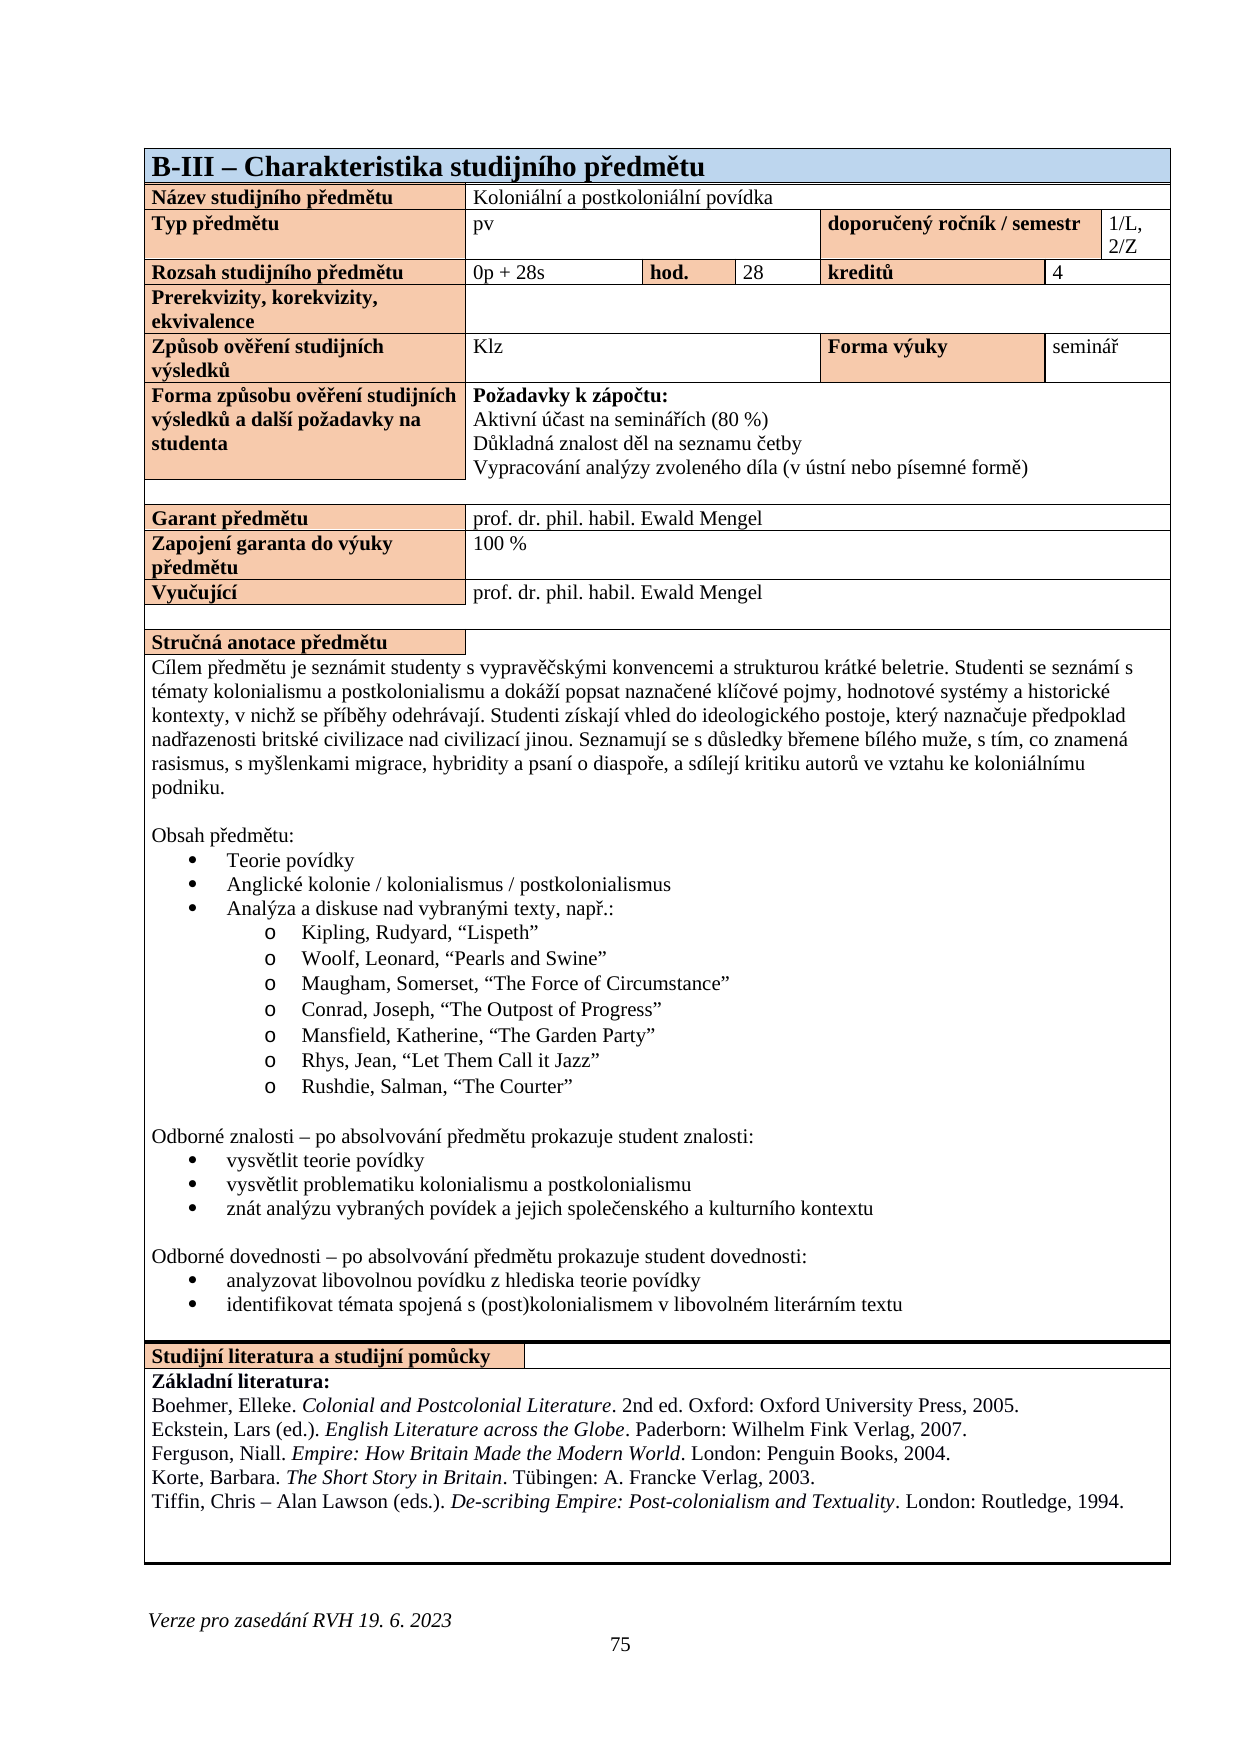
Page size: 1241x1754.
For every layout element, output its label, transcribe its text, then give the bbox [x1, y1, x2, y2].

table_cell Forma výuky [821, 334, 1044, 382]
table_cell Typ předmětu [145, 210, 465, 258]
table_cell Požadavky k zápočtu: Aktivní účast na seminářích (80 %) Důkladná znalost děl na seznamu četby Vypracování analýzy zvoleného díla (v ústní nebo písemné formě) [466, 383, 1170, 479]
table_cell Způsob ověření studijních výsledků [145, 334, 465, 382]
table_cell Název studijního předmětu [145, 185, 465, 209]
table_cell Studijní literatura a studijní pomůcky [145, 1344, 524, 1368]
table_cell Cílem předmětu je seznámit studenty s vypravěčskými konvencemi a strukturou krátké beletrie. Studenti se seznámí s tématy kolonialismu a postkolonialismu a dokáží popsat naznačené klíčové pojmy, hodnotové systémy a historické kontexty, v nichž se příběhy odehrávají. Studenti získají vhled do ideologického postoje, který naznačuje předpoklad nadřazenosti britské civilizace nad civilizací jinou. Seznamují se s důsledky břemene bílého muže, s tím, co znamená rasismus, s myšlenkami migrace, hybridity a psaní o diaspoře, a sdílejí kritiku autorů ve vztahu ke koloniálnímu podniku. Obsah předmětu: Teorie povídky Anglické kolonie / kolonialismus / postkolonialismus Analýza a diskuse nad vybranými texty, např.: Kipling, Rudyard, “Lispeth” Woolf, Leonard, “Pearls and Swine” Maugham, Somerset, “The Force of Circumstance” Conrad, Joseph, “The Outpost of Progress” Mansfield, Katherine, “The Garden Party” Rhys, Jean, “Let Them Call it Jazz” Rushdie, Salman, “The Courter” Odborné znalosti – po absolvování předmětu prokazuje student znalosti: vysvětlit teorie povídky vysvětlit problematiku kolonialismu a postkolonialismu znát analýzu vybraných povídek a jejich společenského a kulturního kontextu Odborné dovednosti – po absolvování předmětu prokazuje student dovednosti: analyzovat libovolnou povídku z hlediska teorie povídky identifikovat témata spojená s (post)kolonialismem v libovolném literárním textu [145, 654, 1170, 1340]
table_cell 0p + 28s [466, 260, 642, 284]
table_cell Rozsah studijního předmětu [145, 260, 465, 284]
table_cell doporučený ročník / semestr [821, 210, 1101, 258]
table_cell Klz [466, 334, 820, 382]
table_cell Garant předmětu [145, 505, 465, 529]
table_cell 28 [736, 260, 820, 284]
table_cell prof. dr. phil. habil. Ewald Mengel [466, 580, 1170, 604]
table_cell 100 % [466, 531, 1170, 579]
table_cell Vyučující [145, 580, 465, 604]
table_cell [145, 604, 1170, 629]
table_cell Prerekvizity, korekvizity, ekvivalence [145, 285, 465, 333]
table_cell Stručná anotace předmětu [145, 630, 465, 654]
table_cell Koloniální a postkoloniální povídka [466, 185, 1170, 209]
table_cell 1/L, 2/Z [1102, 210, 1170, 258]
table_cell seminář [1046, 334, 1170, 382]
table_cell 4 [1046, 260, 1170, 284]
table_cell kreditů [821, 260, 1044, 284]
table_cell Forma způsobu ověření studijních výsledků a další požadavky na studenta [145, 383, 465, 479]
table_cell hod. [643, 260, 735, 284]
table_cell [525, 1344, 1170, 1368]
table_cell [466, 285, 1170, 333]
table_cell Zapojení garanta do výuky předmětu [145, 531, 465, 579]
table_cell [145, 479, 1170, 504]
table_cell prof. dr. phil. habil. Ewald Mengel [466, 505, 1170, 529]
table_cell pv [466, 210, 820, 258]
table_cell [466, 630, 1170, 654]
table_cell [145, 1369, 1170, 1562]
table_header B-III – Charakteristika studijního předmětu [145, 149, 1170, 182]
